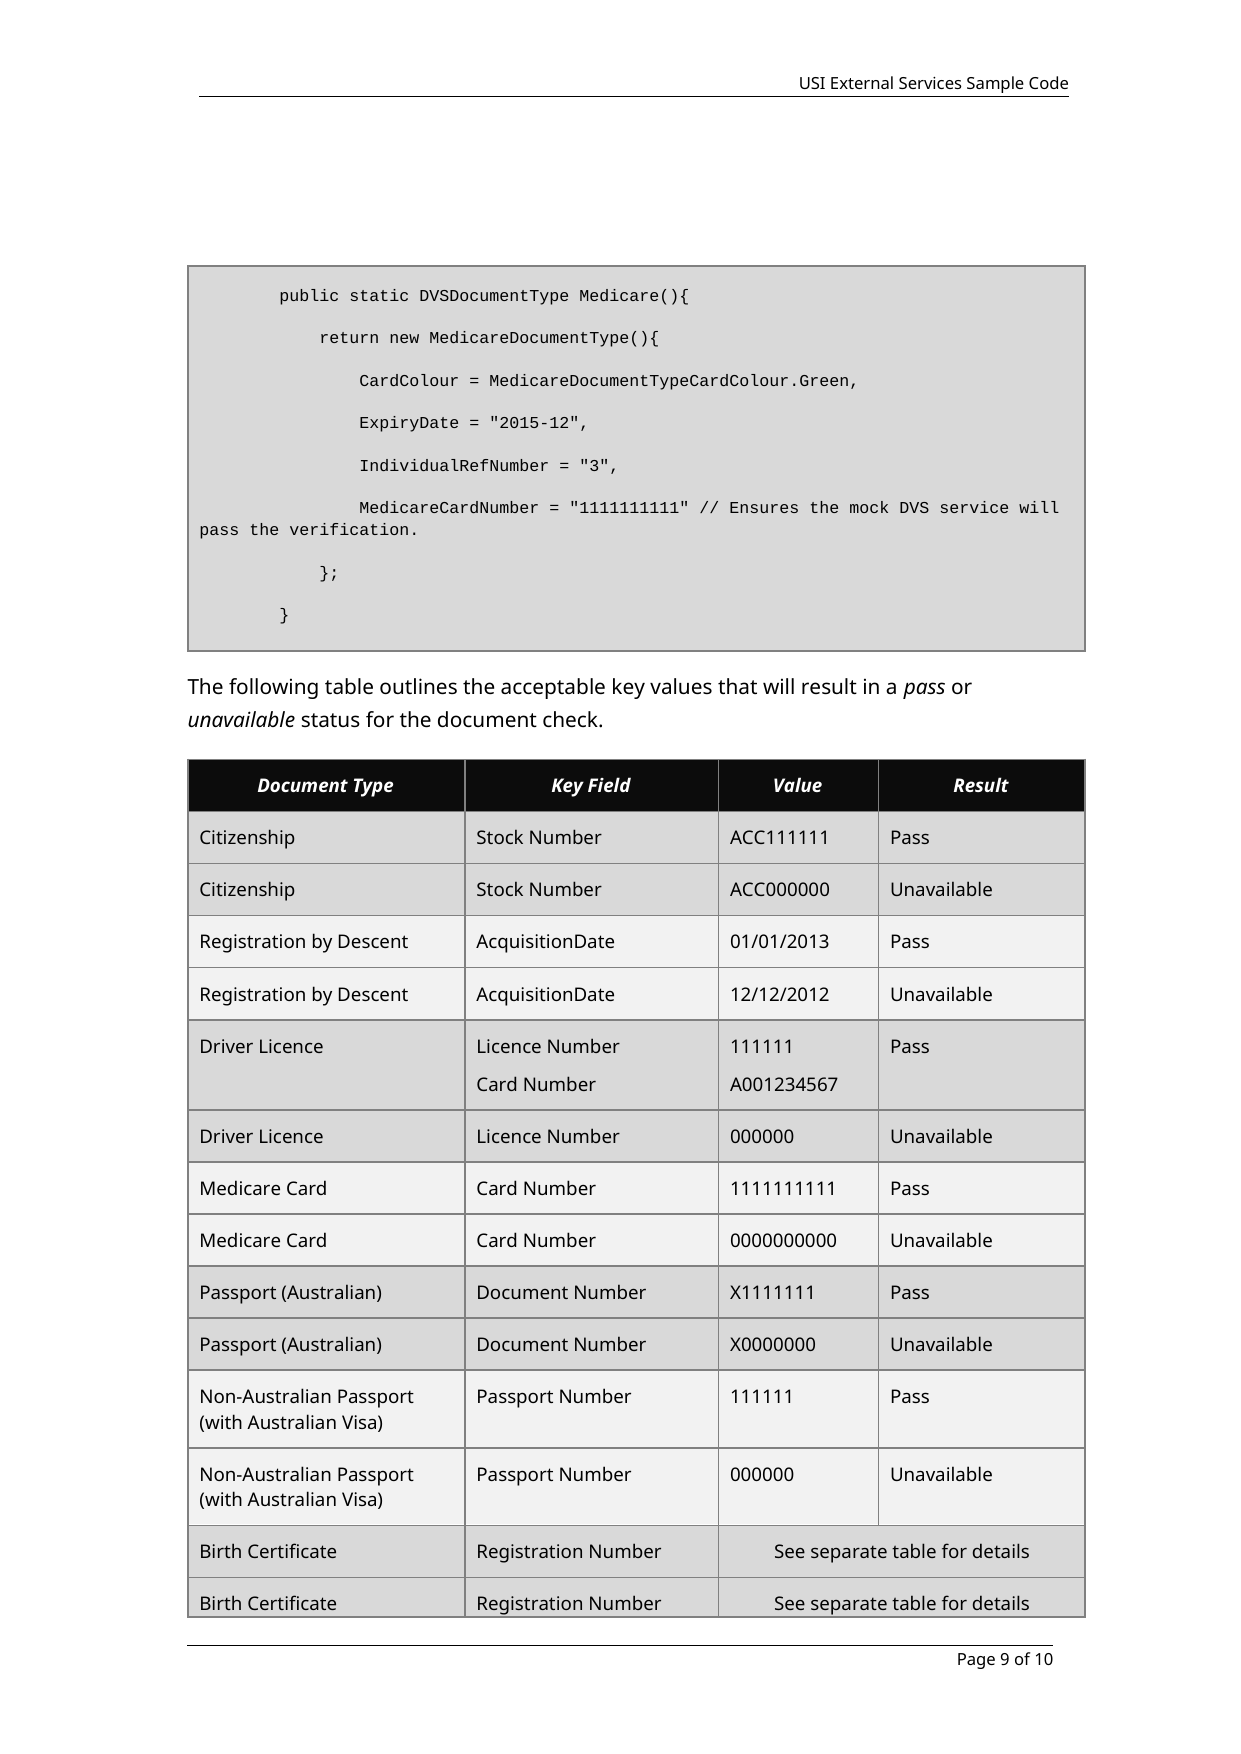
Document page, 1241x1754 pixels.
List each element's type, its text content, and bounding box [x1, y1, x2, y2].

table_cell Citizenship [189, 864, 464, 915]
table_cell Registration Number [466, 1526, 718, 1577]
table_cell Pass [879, 916, 1084, 967]
table_header Result [879, 760, 1084, 811]
table_cell Birth Certificate [189, 1526, 464, 1577]
table_header Document Type [189, 760, 464, 811]
table_cell See separate table for details [719, 1526, 1084, 1577]
table_cell AcquisitionDate [466, 916, 718, 967]
table_cell Pass [879, 1371, 1084, 1447]
table_cell Unavailable [879, 1319, 1084, 1369]
table_cell Pass [879, 812, 1084, 863]
table_cell Unavailable [879, 864, 1084, 915]
table_cell 000000 [719, 1111, 878, 1161]
table_cell Card Number [466, 1163, 718, 1213]
table_cell Driver Licence [189, 1111, 464, 1161]
table_cell Pass [879, 1267, 1084, 1317]
table_cell Passport (Australian) [189, 1319, 464, 1369]
table_cell Stock Number [466, 812, 718, 863]
table_header public static DVSDocumentType Medicare(){ return new MedicareDocumentType(){ CardColour = MedicareDocumentTypeCardColour.Green, ExpiryDate = "2015-12", IndividualRefNumber = "3", MedicareCardNumber = "1111111111" // Ensures the mock DVS service will pass the verification. }; } [189, 267, 1084, 650]
table_cell Licence Number [466, 1111, 718, 1161]
table_cell Non-Australian Passport (with Australian Visa) [189, 1449, 464, 1524]
table_cell Passport (Australian) [189, 1267, 464, 1317]
table_cell 12/12/2012 [719, 968, 878, 1019]
table_cell Document Number [466, 1319, 718, 1369]
table_cell Birth Certificate [189, 1578, 464, 1616]
table_cell See separate table for details [719, 1578, 1084, 1616]
text The following table outlines the acceptable key values that will result in a pass or unavailable status for the document check. [187, 672, 1053, 733]
table_cell 111111 [719, 1371, 878, 1447]
table_cell Passport Number [466, 1449, 718, 1524]
table_cell Unavailable [879, 968, 1084, 1019]
table_cell Pass [879, 1021, 1084, 1109]
table_cell Licence Number Card Number [466, 1021, 718, 1109]
table_cell Card Number [466, 1215, 718, 1265]
table_cell ACC000000 [719, 864, 878, 915]
table_cell Unavailable [879, 1111, 1084, 1161]
table_header Value [719, 760, 878, 811]
table_cell Non-Australian Passport (with Australian Visa) [189, 1371, 464, 1447]
table_cell ACC111111 [719, 812, 878, 863]
table_cell Unavailable [879, 1449, 1084, 1524]
table_cell 000000 [719, 1449, 878, 1524]
table_cell Citizenship [189, 812, 464, 863]
table_cell Passport Number [466, 1371, 718, 1447]
table_cell Stock Number [466, 864, 718, 915]
table_cell Pass [879, 1163, 1084, 1213]
table_cell Medicare Card [189, 1163, 464, 1213]
table_cell Registration by Descent [189, 968, 464, 1019]
table_cell Document Number [466, 1267, 718, 1317]
table_cell X0000000 [719, 1319, 878, 1369]
table_cell Medicare Card [189, 1215, 464, 1265]
table_cell 111111 A001234567 [719, 1021, 878, 1109]
table_header Key Field [466, 760, 718, 811]
table_cell 01/01/2013 [719, 916, 878, 967]
table_cell Unavailable [879, 1215, 1084, 1265]
table_cell 0000000000 [719, 1215, 878, 1265]
table_cell 1111111111 [719, 1163, 878, 1213]
table_cell Driver Licence [189, 1021, 464, 1109]
table_cell AcquisitionDate [466, 968, 718, 1019]
table_cell Registration Number [466, 1578, 718, 1616]
table_cell Registration by Descent [189, 916, 464, 967]
table_cell X1111111 [719, 1267, 878, 1317]
